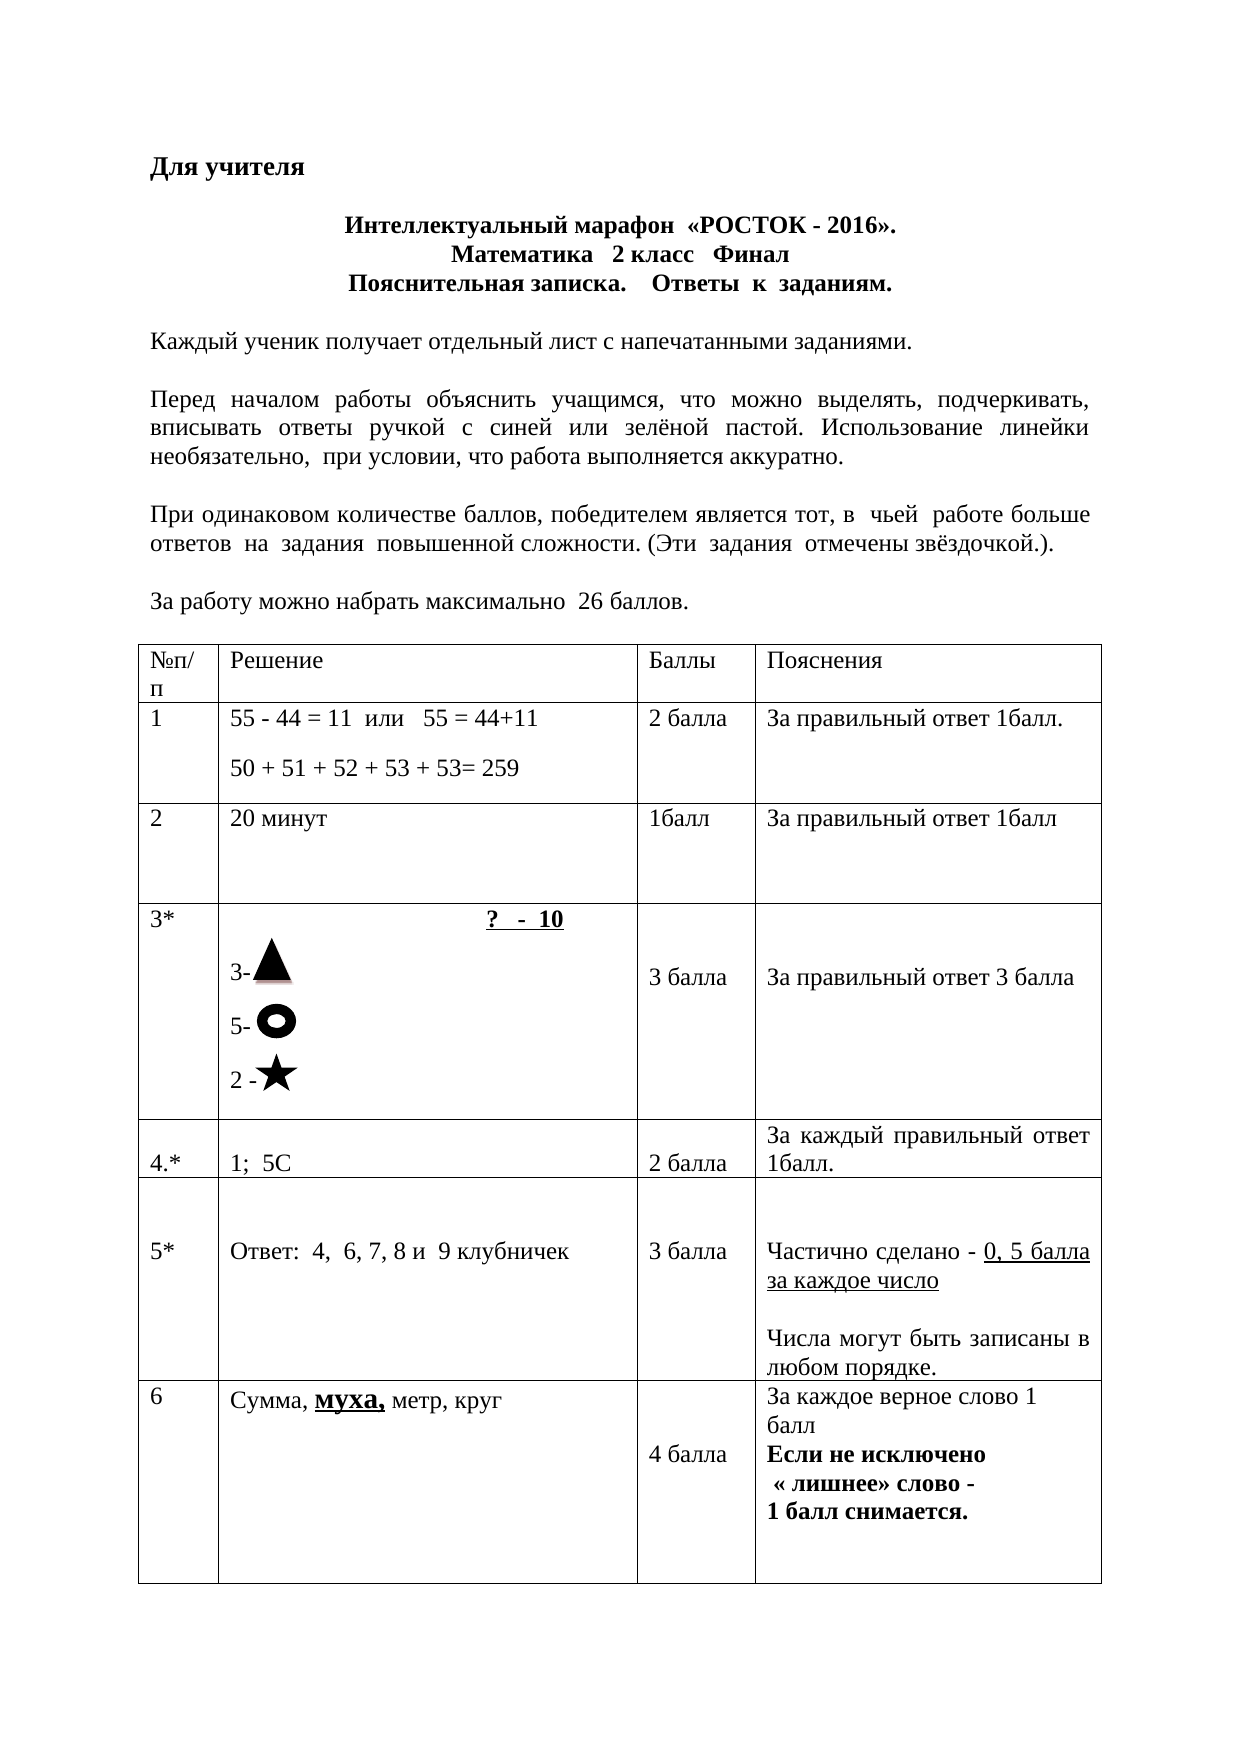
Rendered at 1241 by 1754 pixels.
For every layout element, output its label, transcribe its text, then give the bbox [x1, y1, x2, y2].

text Пояснительная записка. Ответы к заданиям. [150, 268, 1090, 297]
table_cell ? - 10 3- 5- 2 - [219, 904, 637, 1119]
table_cell За правильный ответ 3 балла [756, 904, 1101, 1119]
table_cell 1балл [638, 804, 755, 903]
table_header Баллы [638, 645, 755, 702]
table_cell Ответ: 4, 6, 7, 8 и 9 клубничек [219, 1178, 637, 1380]
table_cell 4.* [139, 1120, 218, 1177]
table_cell За каждый правильный ответ 1балл. [756, 1120, 1101, 1177]
text Перед началом работы объяснить учащимся, что можно выделять, подчеркивать, вписывать ответы ручкой с синей или зелёной пастой. Использование линейки необязательно, при условии, что работа выполняется аккуратно. [150, 384, 1090, 470]
text Каждый ученик получает отдельный лист с напечатанными заданиями. [150, 326, 1090, 354]
table_cell За каждое верное слово 1 балл Если не исключено « лишнее» слово - 1 балл снимается. [756, 1381, 1101, 1583]
table_cell 1 [139, 703, 218, 802]
table_cell 4 балла [638, 1381, 755, 1583]
table_cell 1; 5С [219, 1120, 637, 1177]
text Математика 2 класс Финал [150, 239, 1090, 268]
table_header №п/п [139, 645, 218, 702]
text При одинаковом количестве баллов, победителем является тот, в чьей работе больше ответов на задания повышенной сложности. (Эти задания отмечены звёздочкой.). [150, 499, 1090, 557]
table_cell 3 балла [638, 1178, 755, 1380]
text Интеллектуальный марафон «РОСТОК - 2016». [150, 210, 1090, 239]
text Для учителя [150, 150, 1090, 181]
table_header Решение [219, 645, 637, 702]
table_cell 20 минут [219, 804, 637, 903]
table_cell За правильный ответ 1балл [756, 804, 1101, 903]
table_cell 3 балла [638, 904, 755, 1119]
text За работу можно набрать максимально 26 баллов. [150, 586, 1090, 614]
table_cell 2 балла [638, 1120, 755, 1177]
table_cell 5* [139, 1178, 218, 1380]
table_cell 3* [139, 904, 218, 1119]
table_cell Сумма, муха, метр, круг [219, 1381, 637, 1583]
table_cell Частично сделано - 0, 5 балла за каждое число Числа могут быть записаны в любом порядке. [756, 1178, 1101, 1380]
table_cell 2 [139, 804, 218, 903]
table_cell За правильный ответ 1балл. [756, 703, 1101, 802]
table_cell 55 - 44 = 11 или 55 = 44+11 50 + 51 + 52 + 53 + 53= 259 [219, 703, 637, 802]
table_cell 2 балла [638, 703, 755, 802]
table_header Пояснения [756, 645, 1101, 702]
table_cell 6 [139, 1381, 218, 1583]
